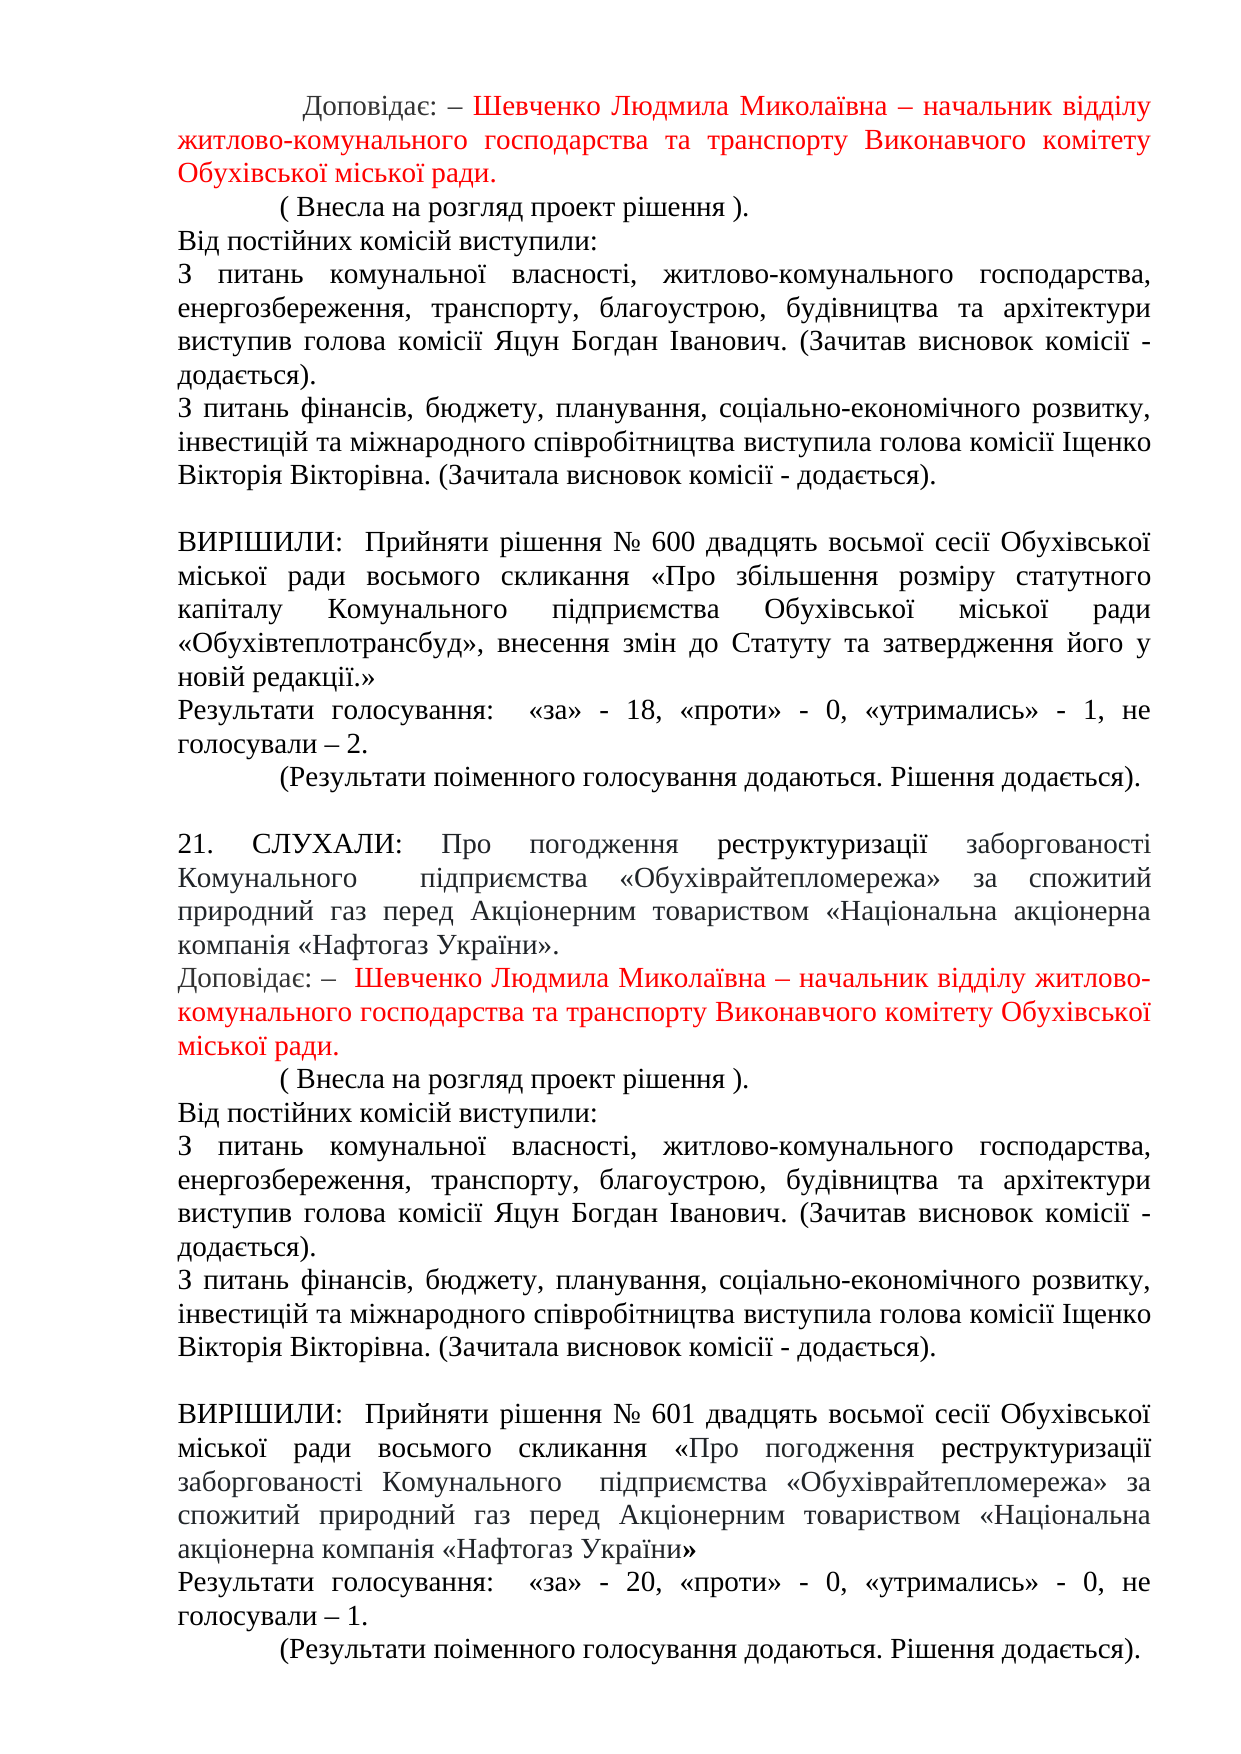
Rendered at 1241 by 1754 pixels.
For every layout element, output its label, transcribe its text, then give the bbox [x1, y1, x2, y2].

text 21. СЛУХАЛИ: Про погодження реструктуризації заборгованості Комунального підприємства «Обухіврайтепломережа» за спожитий природний газ перед Акціонерним товариством «Національна акціонерна компанія «Нафтогаз України». [177, 826, 1152, 961]
text Доповідає: – Шевченко Людмила Миколаївна – начальник відділу житлово-комунального господарства та транспорту Виконавчого комітету Обухівської міської ради. [177, 961, 1152, 1061]
text ВИРІШИЛИ: Прийняти рішення № 600 двадцять восьмої сесії Обухівської міської ради восьмого скликання «Про збільшення розміру статутного капіталу Комунального підприємства Обухівської міської ради «Обухівтеплотрансбуд», внесення змін до Статуту та затвердження його у новій редакції.» [177, 524, 1152, 692]
subtitle (Результати поіменного голосування додаються. Рішення додається). [177, 1631, 1152, 1665]
text З питань комунальної власності, житлово-комунального господарства, енергозбереження, транспорту, благоустрою, будівництва та архітектури виступив голова комісії Яцун Богдан Іванович. (Зачитав висновок комісії - додається). [177, 256, 1152, 390]
text З питань комунальної власності, житлово-комунального господарства, енергозбереження, транспорту, благоустрою, будівництва та архітектури виступив голова комісії Яцун Богдан Іванович. (Зачитав висновок комісії - додається). [177, 1128, 1152, 1262]
text ( Внесла на розгляд проект рішення ). [177, 189, 1152, 223]
subtitle Від постійних комісій виступили: [177, 1095, 1152, 1128]
subtitle Результати голосування: «за» - 20, «проти» - 0, «утримались» - 0, не голосували – 1. [177, 1564, 1152, 1631]
subtitle Від постійних комісій виступили: [177, 223, 1152, 256]
text Доповідає: – Шевченко Людмила Миколаївна – начальник відділу житлово-комунального господарства та транспорту Виконавчого комітету Обухівської міської ради. [177, 88, 1152, 189]
subtitle Результати голосування: «за» - 18, «проти» - 0, «утримались» - 1, не голосували – 2. [177, 692, 1152, 759]
text ВИРІШИЛИ: Прийняти рішення № 601 двадцять восьмої сесії Обухівської міської ради восьмого скликання «Про погодження реструктуризації заборгованості Комунального підприємства «Обухіврайтепломережа» за спожитий природний газ перед Акціонерним товариством «Національна акціонерна компанія «Нафтогаз України» [177, 1397, 1152, 1564]
text ( Внесла на розгляд проект рішення ). [177, 1061, 1152, 1095]
subtitle (Результати поіменного голосування додаються. Рішення додається). [177, 759, 1152, 793]
